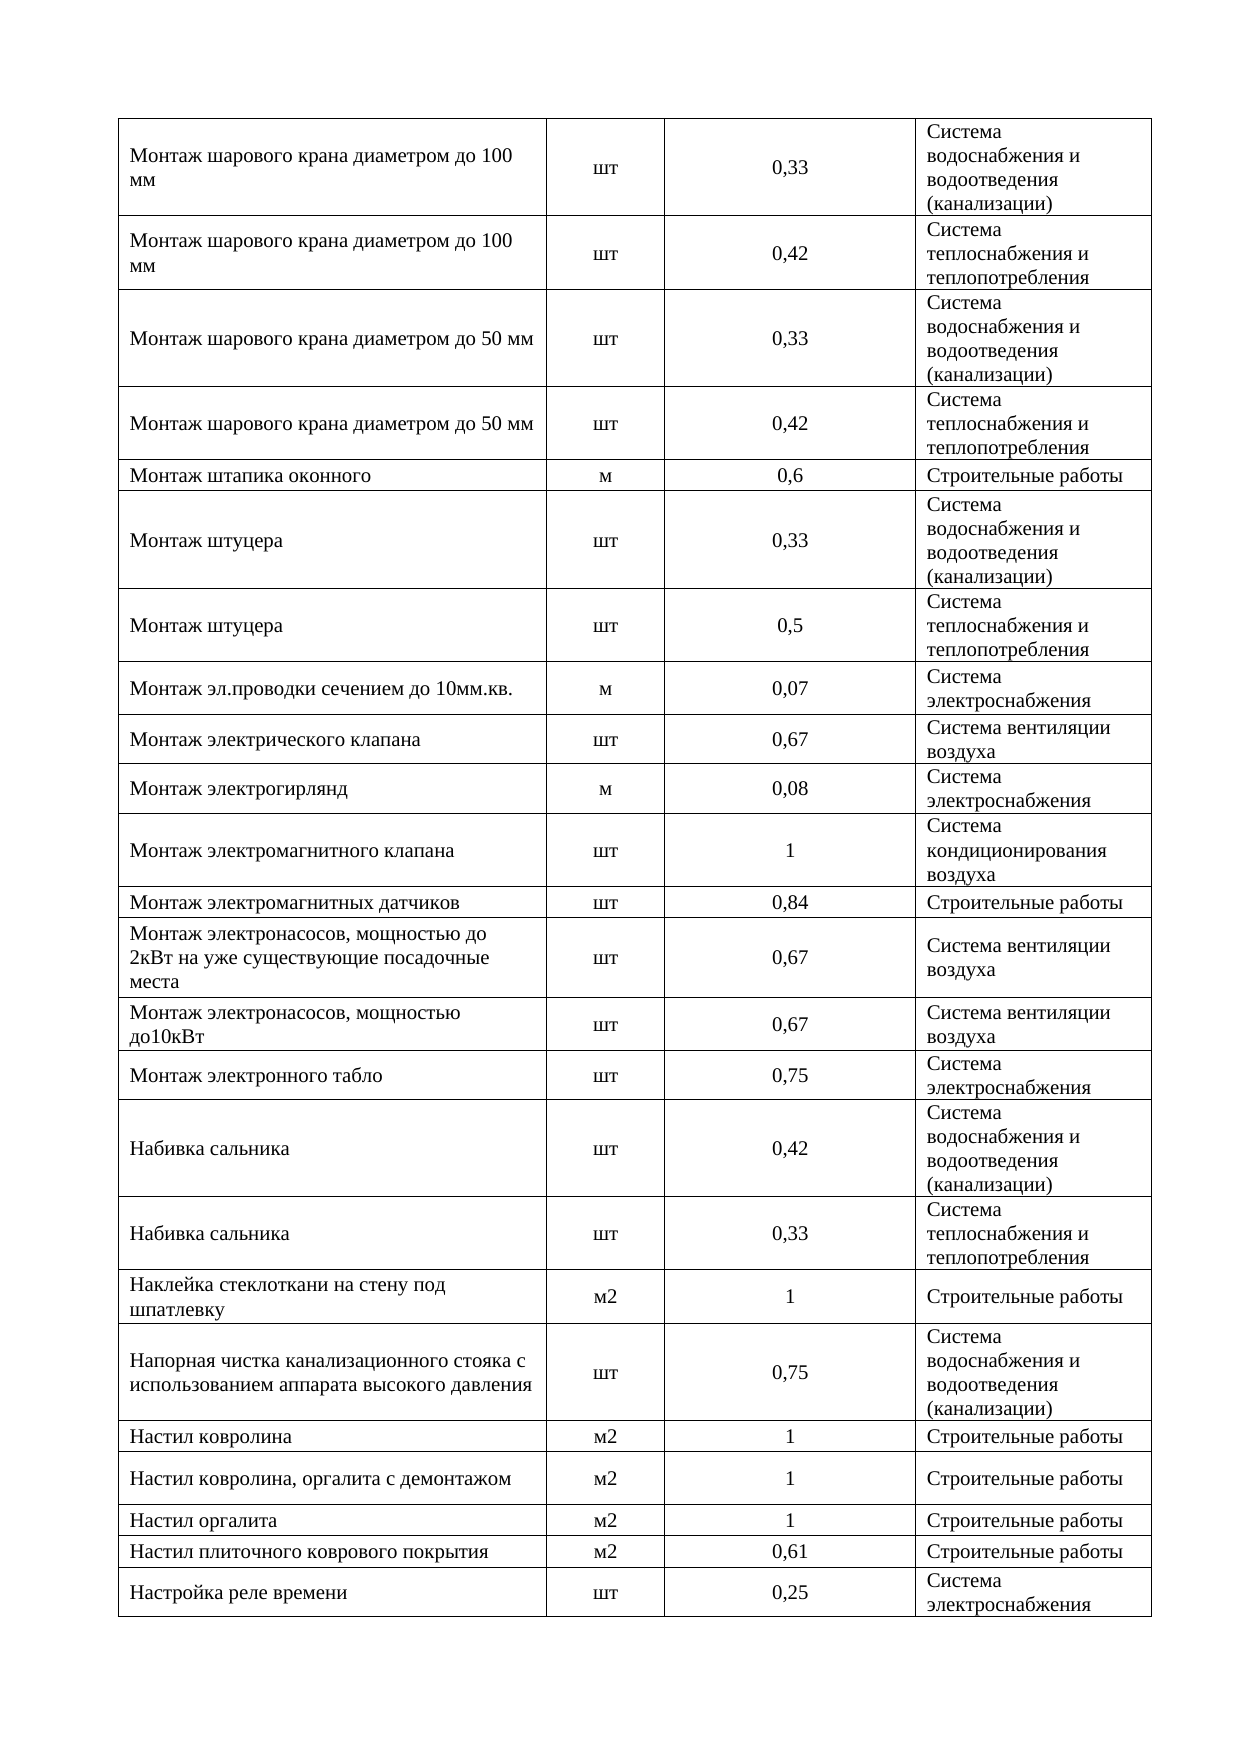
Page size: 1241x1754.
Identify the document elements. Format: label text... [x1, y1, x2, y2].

table_cell Монтаж электрического клапана [119, 715, 546, 763]
table_cell 0,42 [665, 1100, 915, 1196]
table_cell 0,42 [665, 387, 915, 459]
table_cell Система кондиционирования воздуха [916, 814, 1151, 886]
table_cell Набивка сальника [119, 1100, 546, 1196]
table_cell Строительные работы [916, 1452, 1151, 1504]
table_cell 0,33 [665, 119, 915, 215]
table_cell м [547, 662, 664, 714]
table_cell шт [547, 589, 664, 661]
table_cell м2 [547, 1505, 664, 1535]
table_cell шт [547, 1568, 664, 1616]
table_cell Система электроснабжения [916, 1051, 1151, 1099]
table_cell Наклейка стеклоткани на стену под шпатлевку [119, 1270, 546, 1322]
table_cell Монтаж электронного табло [119, 1051, 546, 1099]
table_cell шт [547, 1051, 664, 1099]
table_cell Набивка сальника [119, 1197, 546, 1269]
table_cell шт [547, 491, 664, 588]
table_cell 1 [665, 1452, 915, 1504]
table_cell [916, 216, 1151, 289]
table_cell Настил плиточного коврового покрытия [119, 1536, 546, 1567]
table_cell Монтаж электронасосов, мощностью до10кВт [119, 998, 546, 1050]
table_cell Строительные работы [916, 887, 1151, 917]
table_cell Монтаж эл.проводки сечением до 10мм.кв. [119, 662, 546, 714]
table_cell Система водоснабжения и водоотведения (канализации) [916, 1100, 1151, 1196]
table_cell Система теплоснабжения и теплопотребления [916, 589, 1151, 661]
table_cell Напорная чистка канализационного стояка с использованием аппарата высокого давления [119, 1324, 546, 1420]
table_cell 1 [665, 1505, 915, 1535]
table_cell шт [547, 119, 664, 215]
table_cell 0,67 [665, 715, 915, 763]
table_cell Система электроснабжения [916, 662, 1151, 714]
table_cell м [547, 764, 664, 812]
table_cell 1 [665, 1421, 915, 1451]
table_cell Настил оргалита [119, 1505, 546, 1535]
table_cell 0,67 [665, 998, 915, 1050]
table_cell 0,25 [665, 1568, 915, 1616]
table_cell Монтаж штуцера [119, 589, 546, 661]
table_cell м2 [547, 1536, 664, 1567]
table_cell Строительные работы [916, 1536, 1151, 1567]
table_cell м2 [547, 1421, 664, 1451]
table_cell Строительные работы [916, 1270, 1151, 1322]
table_cell шт [547, 918, 664, 997]
table_cell 0,33 [665, 1197, 915, 1269]
table_cell Система теплоснабжения и теплопотребления [916, 1197, 1151, 1269]
table_cell Система электроснабжения [916, 1568, 1151, 1616]
table_cell Монтаж электромагнитного клапана [119, 814, 546, 886]
table_cell Монтаж электрогирлянд [119, 764, 546, 812]
table_cell Система водоснабжения и водоотведения (канализации) [916, 491, 1151, 588]
table_cell Монтаж шарового крана диаметром до 100 мм [119, 216, 546, 289]
table_cell шт [547, 1100, 664, 1196]
table_cell шт [547, 216, 664, 289]
table_cell м [547, 460, 664, 490]
table_cell шт [547, 387, 664, 459]
table_cell 0,07 [665, 662, 915, 714]
table_cell Система вентиляции воздуха [916, 715, 1151, 763]
table_cell Монтаж штуцера [119, 491, 546, 588]
table_cell 1 [665, 814, 915, 886]
table_cell 0,5 [665, 589, 915, 661]
table_cell м2 [547, 1452, 664, 1504]
table_cell шт [547, 1197, 664, 1269]
table_cell 1 [665, 1270, 915, 1322]
table_cell Система водоснабжения и водоотведения (канализации) [916, 119, 1151, 215]
table_cell Настройка реле времени [119, 1568, 546, 1616]
table_cell Система вентиляции воздуха [916, 918, 1151, 997]
table_cell 0,08 [665, 764, 915, 812]
table_cell 0,6 [665, 460, 915, 490]
table_cell 0,33 [665, 491, 915, 588]
table_cell Монтаж электронасосов, мощностью до 2кВт на уже существующие посадочные места [119, 918, 546, 997]
table_cell шт [547, 1324, 664, 1420]
table_cell Система водоснабжения и водоотведения (канализации) [916, 1324, 1151, 1420]
table_cell Монтаж шарового крана диаметром до 50 мм [119, 290, 546, 386]
table_cell Монтаж штапика оконного [119, 460, 546, 490]
table_cell Строительные работы [916, 1505, 1151, 1535]
table_cell 0,33 [665, 290, 915, 386]
table_cell Настил ковролина [119, 1421, 546, 1451]
table_cell Система водоснабжения и водоотведения (канализации) [916, 290, 1151, 386]
table_cell шт [547, 290, 664, 386]
table_cell 0,61 [665, 1536, 915, 1567]
table_cell Система электроснабжения [916, 764, 1151, 812]
table_cell шт [547, 715, 664, 763]
table_cell Система теплоснабжения и теплопотребления [916, 387, 1151, 459]
table_cell шт [547, 887, 664, 917]
table_cell Монтаж шарового крана диаметром до 50 мм [119, 387, 546, 459]
table_cell Система вентиляции воздуха [916, 998, 1151, 1050]
table_cell шт [547, 814, 664, 886]
table_cell 0,84 [665, 887, 915, 917]
table_cell Настил ковролина, оргалита с демонтажом [119, 1452, 546, 1504]
table_cell 0,67 [665, 918, 915, 997]
table_cell Монтаж шарового крана диаметром до 100 мм [119, 119, 546, 215]
table_cell шт [547, 998, 664, 1050]
table_cell Монтаж электромагнитных датчиков [119, 887, 546, 917]
table_cell 0,75 [665, 1324, 915, 1420]
table_cell Строительные работы [916, 1421, 1151, 1451]
table_cell 0,75 [665, 1051, 915, 1099]
table_cell м2 [547, 1270, 664, 1322]
table_cell Строительные работы [916, 460, 1151, 490]
table_cell 0,42 [665, 216, 915, 289]
